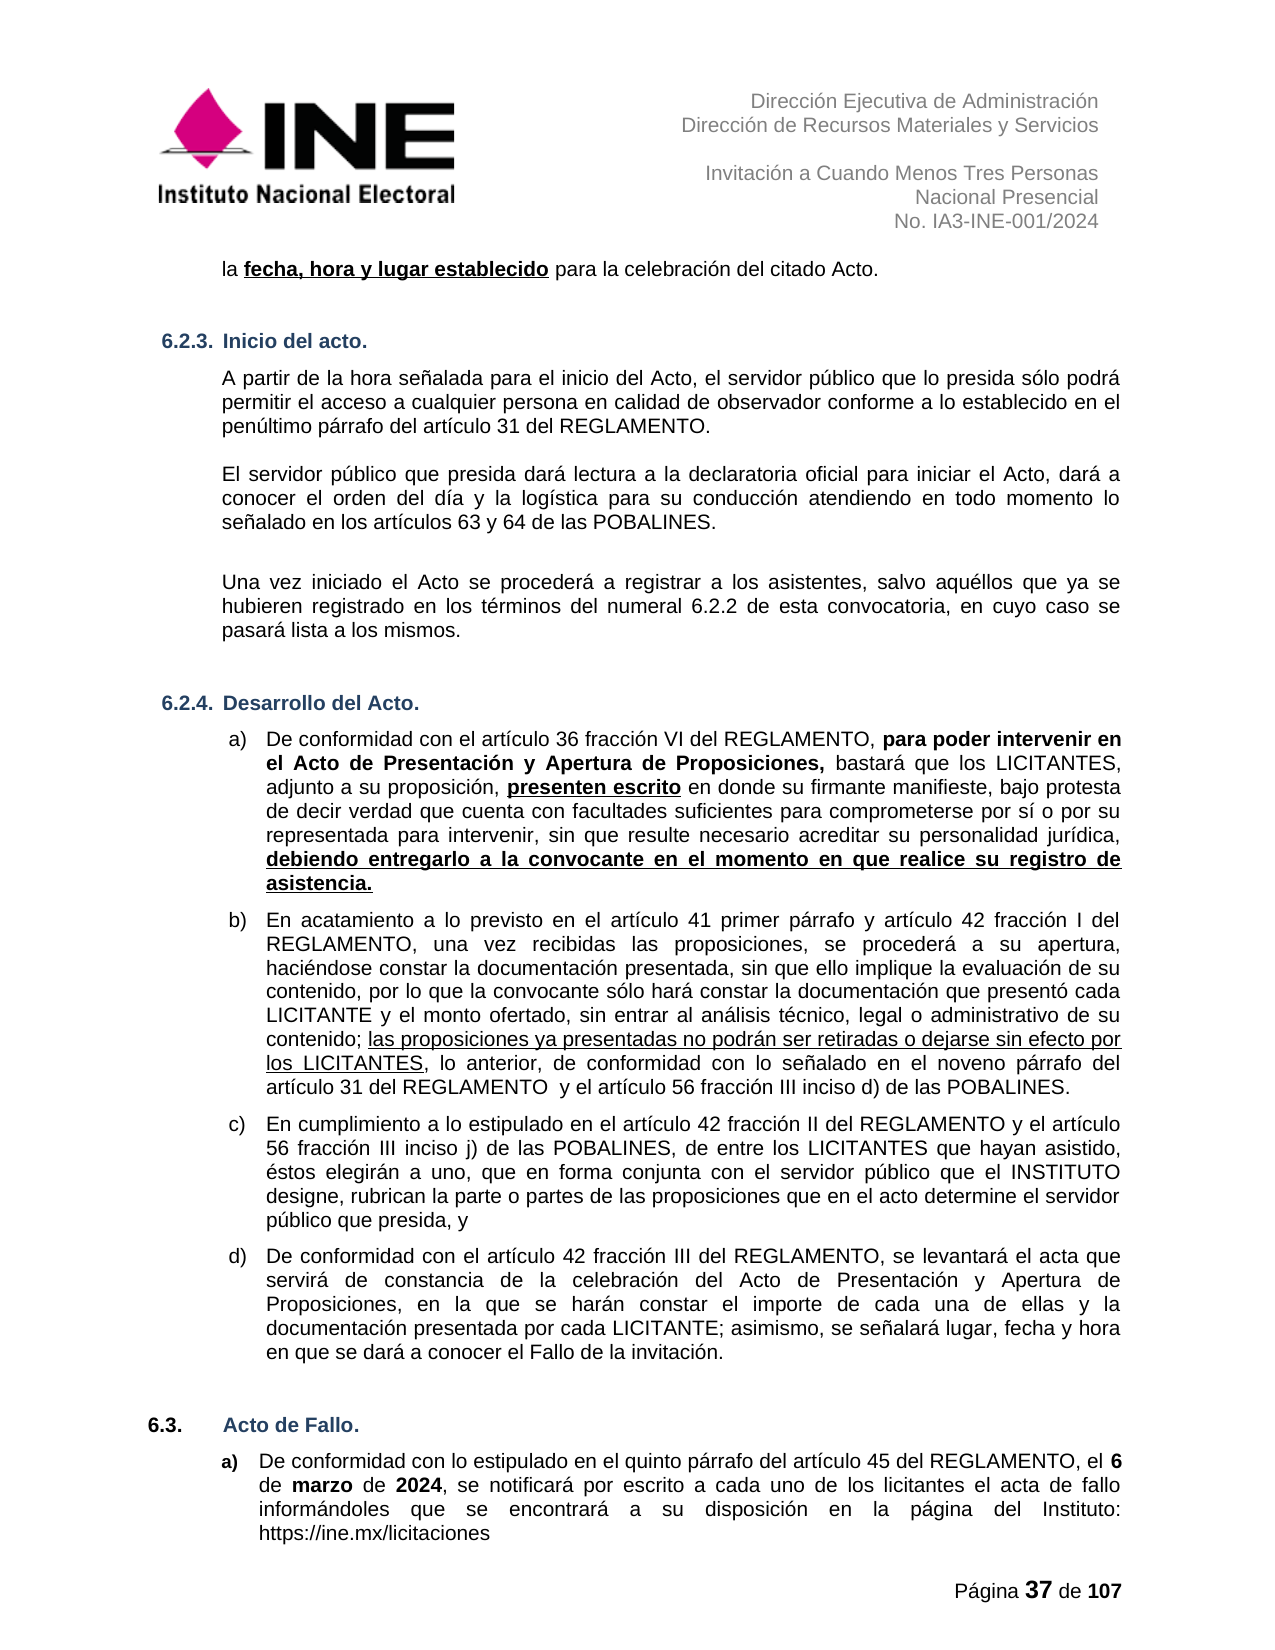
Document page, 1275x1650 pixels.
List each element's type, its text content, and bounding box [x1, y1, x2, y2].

list Una vez iniciado el Acto se procederá a registrar a los asistentes, salvo aquéllos que ya se hubieren registrado en los términos del numeral 6.2.2 de esta convocatoria, en cuyo caso se pasará lista a los mismos. [222, 570, 1122, 642]
subtitle Inicio del acto. [161, 329, 1122, 353]
list El servidor público que presida dará lectura a la declaratoria oficial para iniciar el Acto, dará a conocer el orden del día y la logística para su conducción atendiendo en todo momento lo señalado en los artículos 63 y 64 de las POBALINES. [222, 462, 1122, 533]
subtitle Desarrollo del Acto. [161, 691, 1122, 715]
subtitle Acto de Fallo. [148, 1413, 1122, 1437]
picture [158, 88, 455, 203]
list De conformidad con lo estipulado en el quinto párrafo del artículo 45 del REGLAMENTO, el 6 de marzo de 2024, se notificará por escrito a cada uno de los licitantes el acta de fallo informándoles que se encontrará a su disposición en la página del Instituto: https://ine.mx/licitaciones [221, 1449, 1122, 1545]
list A partir de la hora señalada para el inicio del Acto, el servidor público que lo presida sólo podrá permitir el acceso a cualquier persona en calidad de observador conforme a lo establecido en el penúltimo párrafo del artículo 31 del REGLAMENTO. [222, 366, 1122, 438]
list En cumplimiento a lo estipulado en el artículo 42 fracción II del REGLAMENTO y el artículo 56 fracción III inciso j) de las POBALINES, de entre los LICITANTES que hayan asistido, éstos elegirán a uno, que en forma conjunta con el servidor público que el INSTITUTO designe, rubrican la parte o partes de las proposiciones que en el acto determine el servidor público que presida, y [228, 1112, 1122, 1231]
list De conformidad con el artículo 42 fracción III del REGLAMENTO, se levantará el acta que servirá de constancia de la celebración del Acto de Presentación y Apertura de Proposiciones, en la que se harán constar el importe de cada una de ellas y la documentación presentada por cada LICITANTE; asimismo, se señalará lugar, fecha y hora en que se dará a conocer el Fallo de la invitación. [228, 1244, 1122, 1364]
list En acatamiento a lo previsto en el artículo 41 primer párrafo y artículo 42 fracción I del REGLAMENTO, una vez recibidas las proposiciones, se procederá a su apertura, haciéndose constar la documentación presentada, sin que ello implique la evaluación de su contenido, por lo que la convocante sólo hará constar la documentación que presentó cada LICITANTE y el monto ofertado, sin entrar al análisis técnico, legal o administrativo de su contenido; las proposiciones ya presentadas no podrán ser retiradas o dejarse sin efecto por los LICITANTES, lo anterior, de conformidad con lo señalado en el noveno párrafo del artículo 31 del REGLAMENTO y el artículo 56 fracción III inciso d) de las POBALINES. [228, 907, 1122, 1099]
list De conformidad con el artículo 36 fracción VI del REGLAMENTO, para poder intervenir en el Acto de Presentación y Apertura de Proposiciones, bastará que los LICITANTES, adjunto a su proposición, presenten escrito en donde su firmante manifieste, bajo protesta de decir verdad que cuenta con facultades suficientes para comprometerse por sí o por su representada para intervenir, sin que resulte necesario acreditar su personalidad jurídica, debiendo entregarlo a la convocante en el momento en que realice su registro de asistencia. [228, 727, 1122, 895]
